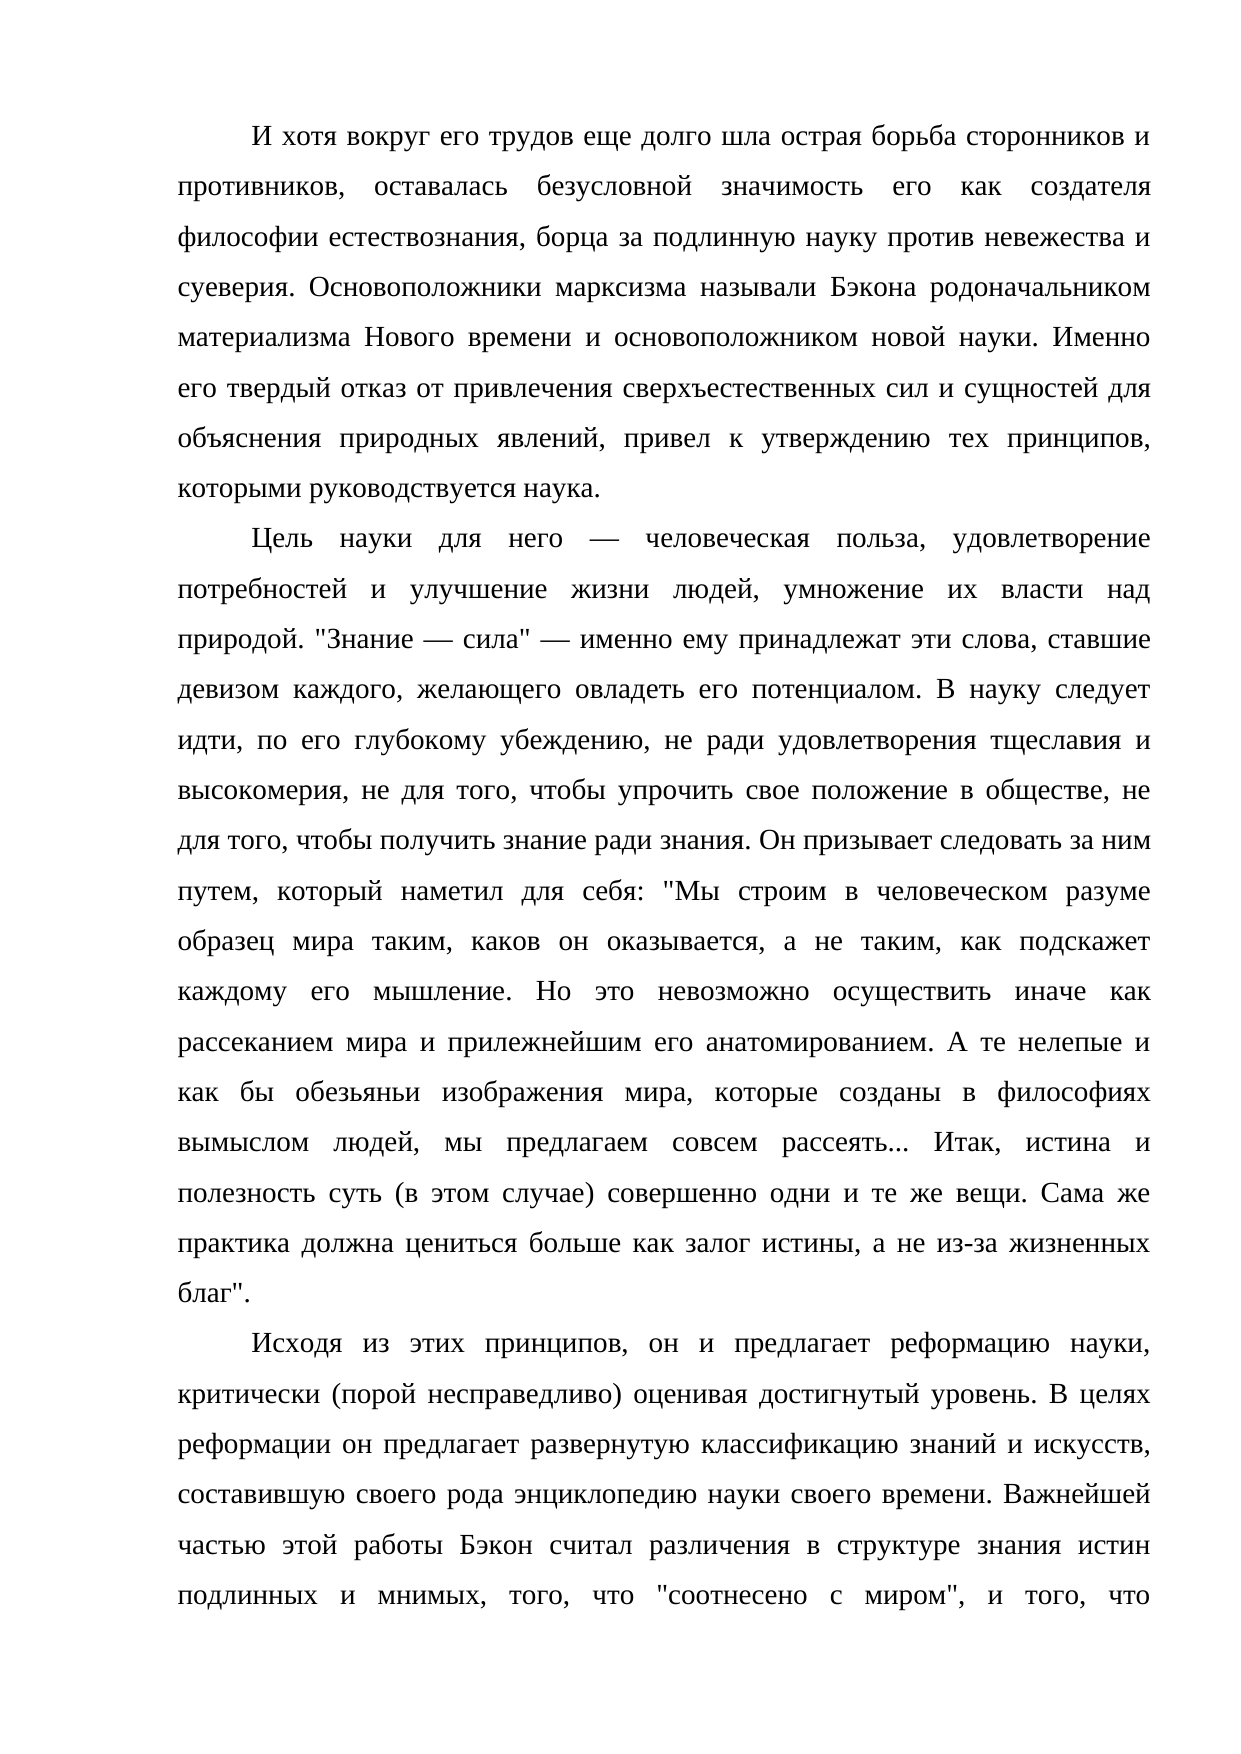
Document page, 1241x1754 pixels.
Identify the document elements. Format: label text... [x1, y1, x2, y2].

text И хотя вокруг его трудов еще долго шла острая борьба сторонников и противников, оставалась безусловной значимость его как создателя философии естествознания, борца за подлинную науку против невежества и суеверия. Основоположники марксизма называли Бэкона родоначальником материализма Нового времени и основоположником новой науки. Именно его твердый отказ от привлечения сверхъестественных сил и сущностей для объяснения природных явлений, привел к утверждению тех принципов, которыми руководствуется наука. [177, 118, 1152, 504]
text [177, 1326, 1152, 1611]
text Цель науки для него — человеческая польза, удовлетворение потребностей и улучшение жизни людей, умножение их власти над природой. "Знание — сила" — именно ему принадлежат эти слова, ставшие девизом каждого, желающего овладеть его потенциалом. В науку следует идти, по его глубокому убеждению, не ради удовлетворения тщеславия и высокомерия, не для того, чтобы упрочить свое положение в обществе, не для того, чтобы получить знание ради знания. Он призывает следовать за ним путем, который наметил для себя: "Мы строим в человеческом разуме образец мира таким, каков он оказывается, а не таким, как подскажет каждому его мышление. Но это невозможно осуществить иначе как рассеканием мира и прилежнейшим его анатомированием. А те нелепые и как бы обезьяньи изображения мира, которые созданы в философиях вымыслом людей, мы предлагаем совсем рассеять... Итак, истина и полезность суть (в этом случае) совершенно одни и те же вещи. Сама же практика должна цениться больше как залог истины, а не из-за жизненных благ". [177, 521, 1152, 1309]
